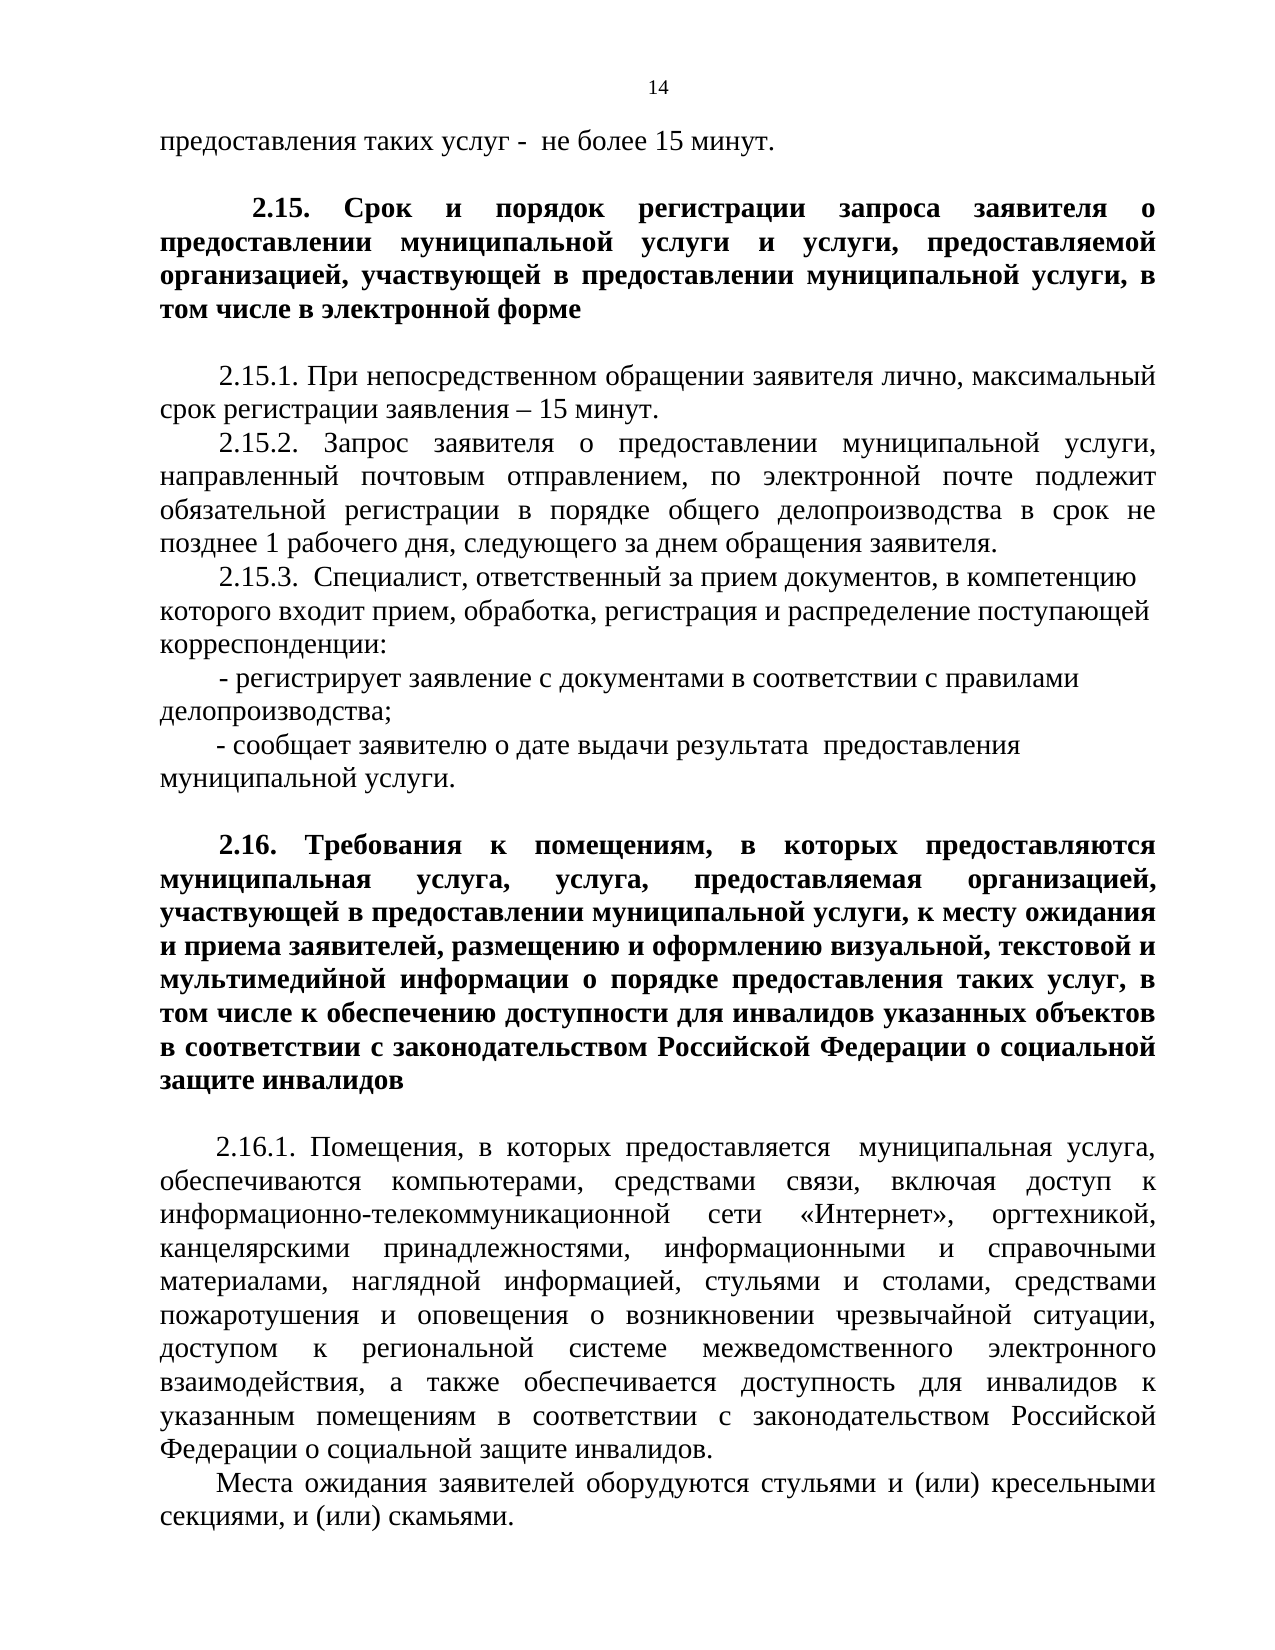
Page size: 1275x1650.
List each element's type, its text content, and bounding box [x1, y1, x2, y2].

text - регистрирует заявление с документами в соответствии с правилами делопроизводства; [159, 660, 1157, 727]
text 2.15.3. Специалист, ответственный за прием документов, в компетенцию которого входит прием, обработка, регистрация и распределение поступающей корреспонденции: [159, 559, 1157, 660]
text 2.16.1. Помещения, в которых предоставляется муниципальная услуга, обеспечиваются компьютерами, средствами связи, включая доступ к информационно-телекоммуникационной сети «Интернет», оргтехникой, канцелярскими принадлежностями, информационными и справочными материалами, наглядной информацией, стульями и столами, средствами пожаротушения и оповещения о возникновении чрезвычайной ситуации, доступом к региональной системе межведомственного электронного взаимодействия, а также обеспечивается доступность для инвалидов к указанным помещениям в соответствии с законодательством Российской Федерации о социальной защите инвалидов. [159, 1129, 1157, 1465]
text - сообщает заявителю о дате выдачи результата предоставления муниципальной услуги. [159, 727, 1157, 794]
text 2.16. Требования к помещениям, в которых предоставляются муниципальная услуга, услуга, предоставляемая организацией, участвующей в предоставлении муниципальной услуги, к месту ожидания и приема заявителей, размещению и оформлению визуальной, текстовой и мультимедийной информации о порядке предоставления таких услуг, в том числе к обеспечению доступности для инвалидов указанных объектов в соответствии с законодательством Российской Федерации о социальной защите инвалидов [159, 827, 1157, 1096]
text 2.15.1. При непосредственном обращении заявителя лично, максимальный срок регистрации заявления – 15 минут. [159, 358, 1157, 425]
text 2.15. Срок и порядок регистрации запроса заявителя о предоставлении муниципальной услуги и услуги, предоставляемой организацией, участвующей в предоставлении муниципальной услуги, в том числе в электронной форме [159, 190, 1157, 324]
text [159, 123, 1157, 157]
text Места ожидания заявителей оборудуются стульями и (или) кресельными секциями, и (или) скамьями. [159, 1465, 1157, 1532]
text 2.15.2. Запрос заявителя о предоставлении муниципальной услуги, направленный почтовым отправлением, по электронной почте подлежит обязательной регистрации в порядке общего делопроизводства в срок не позднее 1 рабочего дня, следующего за днем обращения заявителя. [159, 425, 1157, 559]
